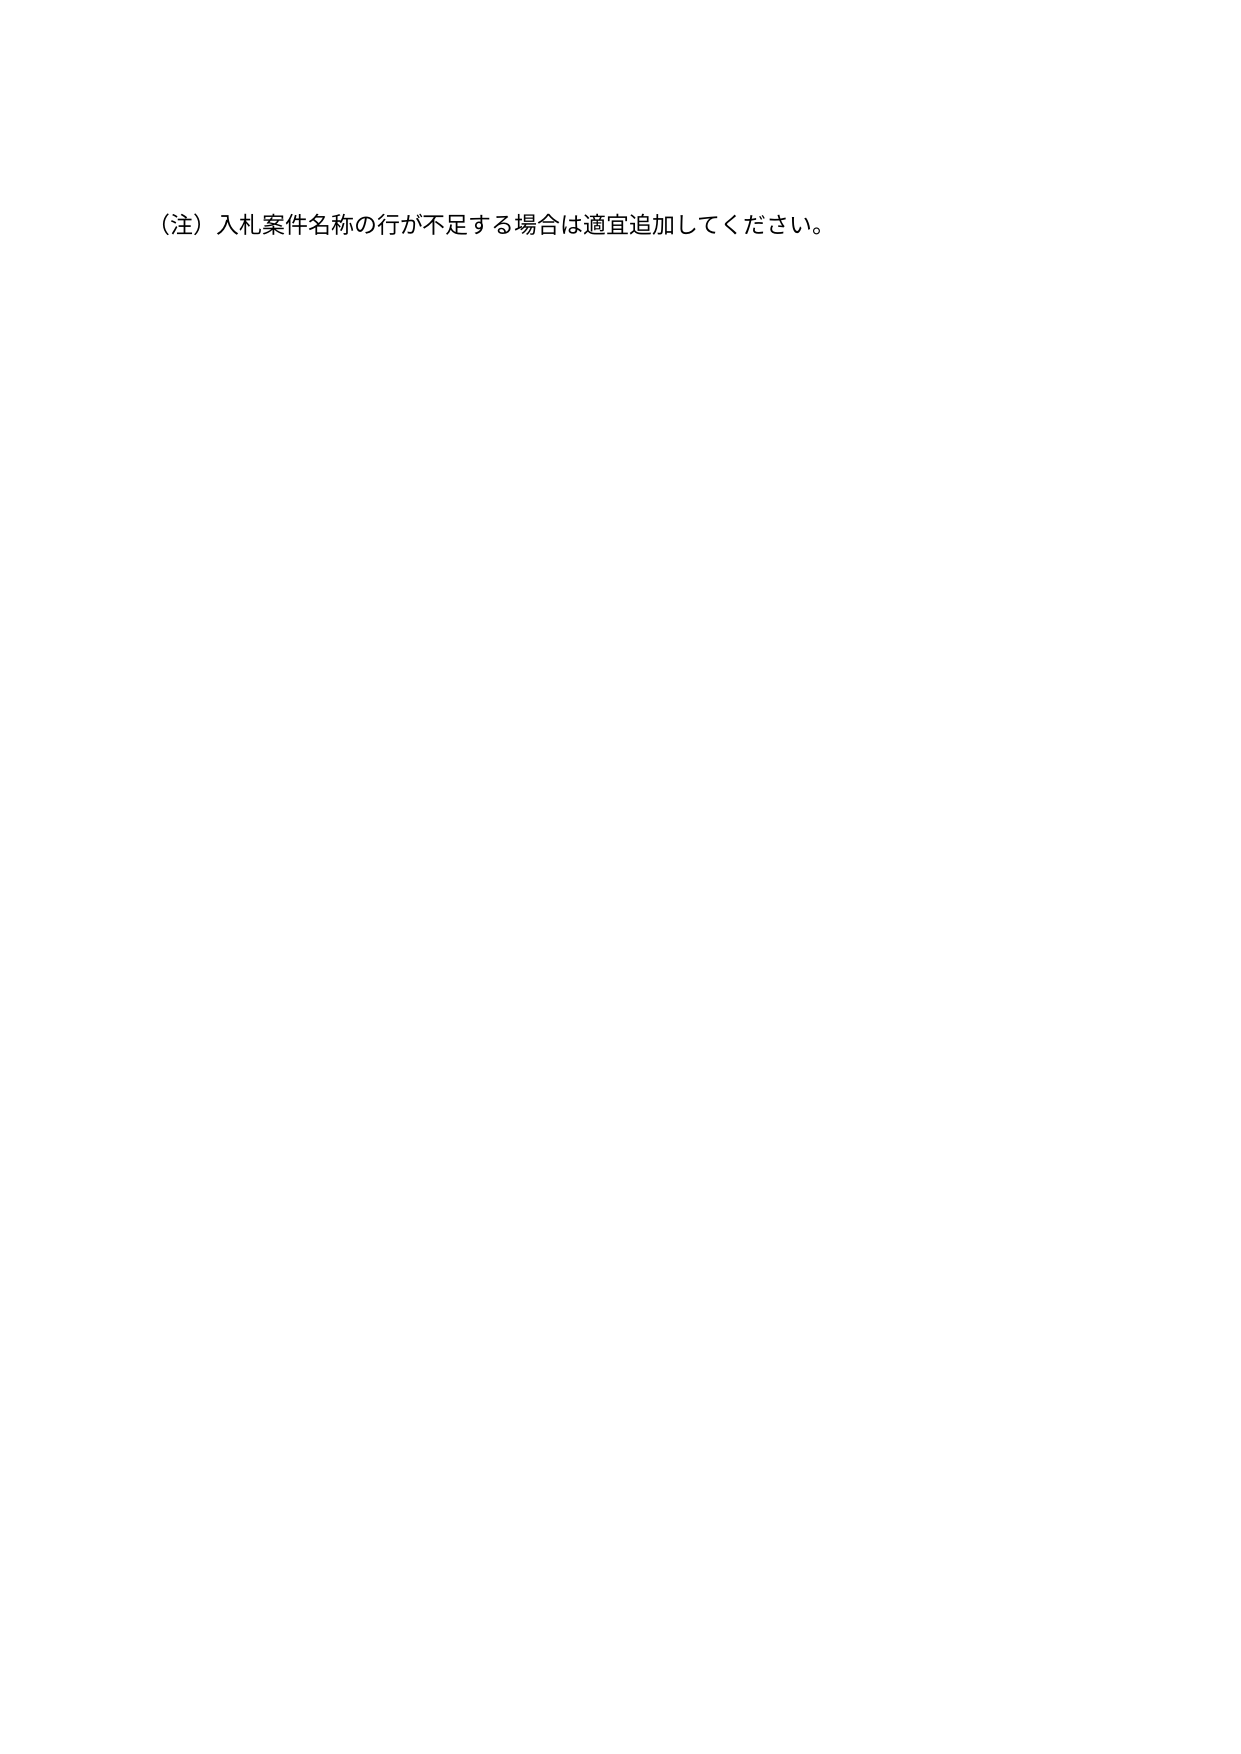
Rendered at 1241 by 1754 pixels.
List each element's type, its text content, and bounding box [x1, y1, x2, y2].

text （注）入札案件名称の行が不足する場合は適宜追加してください。 [148, 207, 1092, 240]
